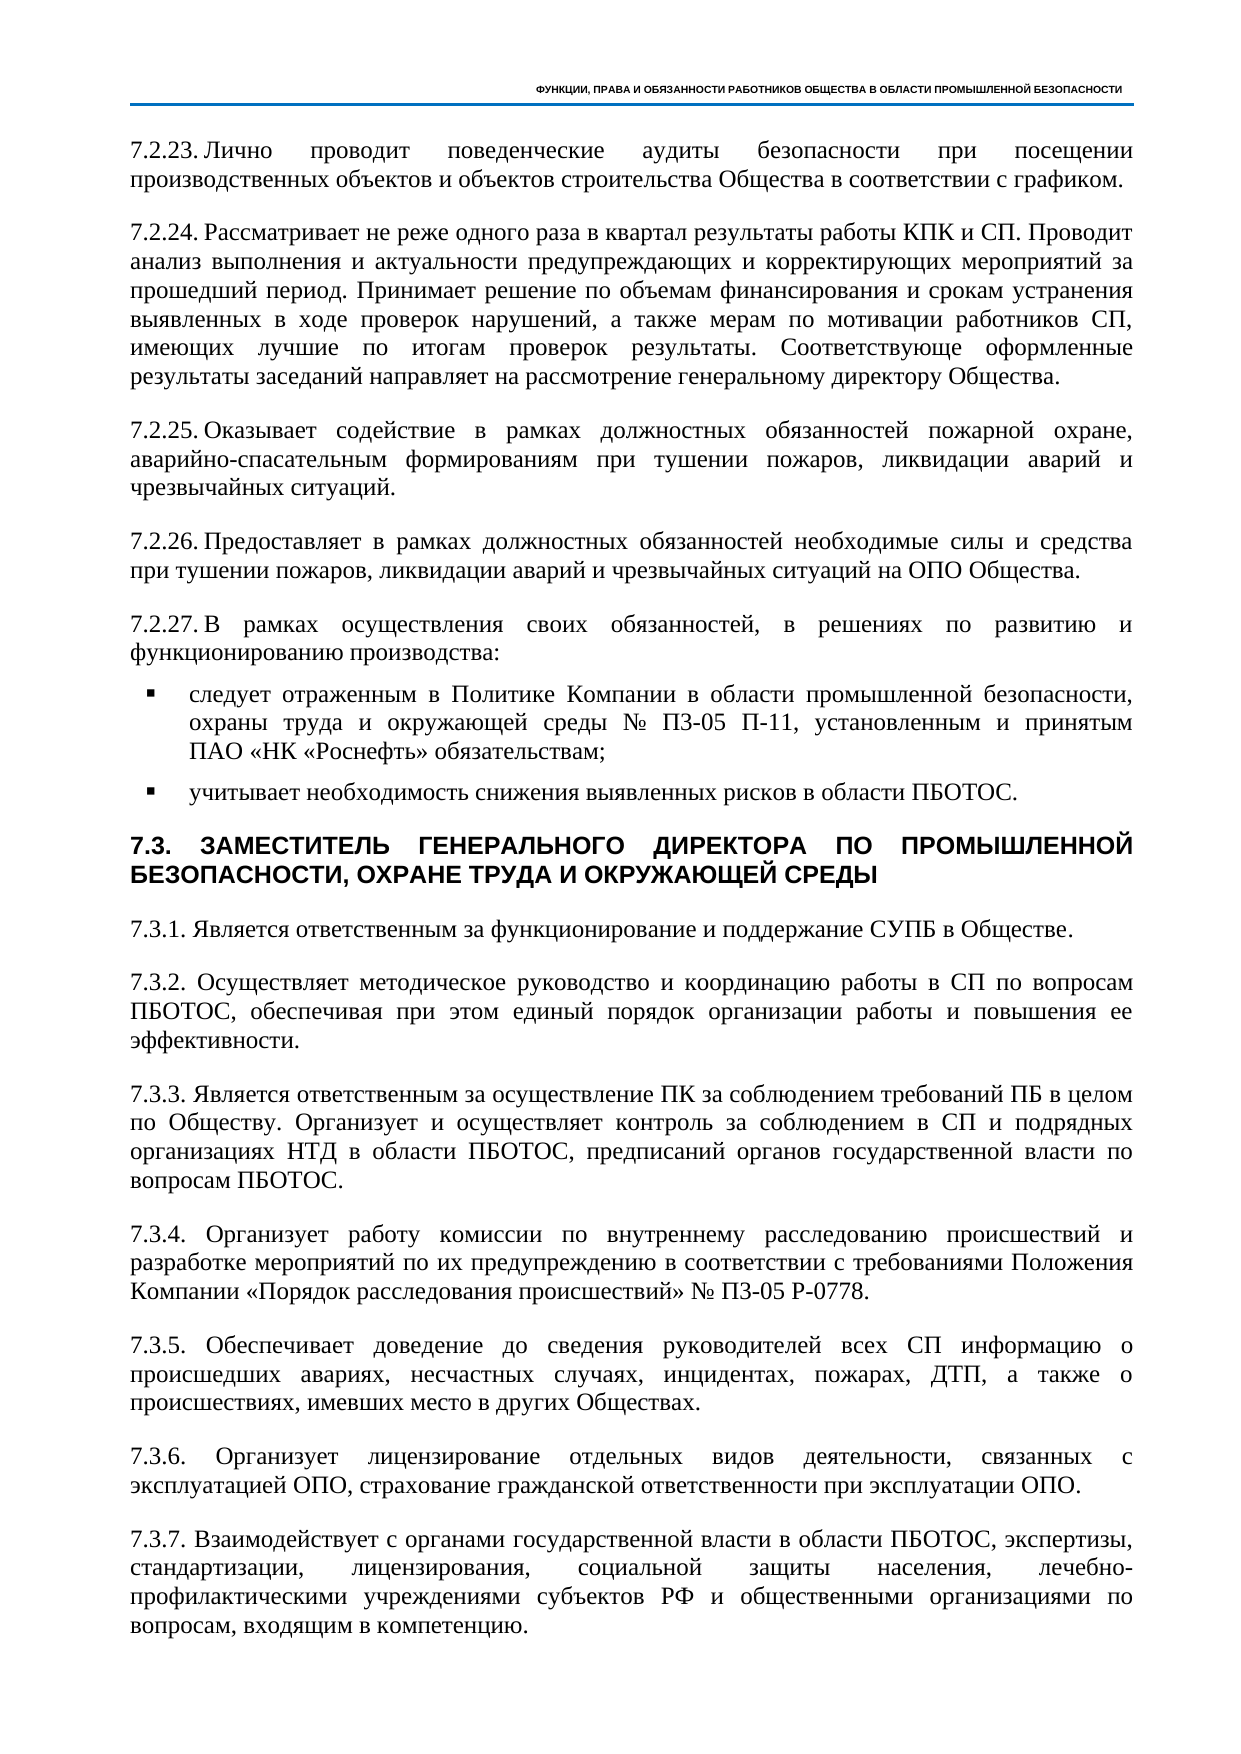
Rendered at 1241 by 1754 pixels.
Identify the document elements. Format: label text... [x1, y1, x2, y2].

text 7.3.1. Является ответственным за функционирование и поддержание СУПБ в Обществе. [130, 914, 1134, 942]
text 7.3. ЗАМЕСТИТЕЛЬ ГЕНЕРАЛЬНОГО ДИРЕКТОРА ПО ПРОМЫШЛЕННОЙ БЕЗОПАСНОСТИ, ОХРАНЕ ТРУДА И ОКРУЖАЮЩЕЙ СРЕДЫ [130, 831, 1134, 889]
list В рамках осуществления своих обязанностей, в решениях по развитию и функционированию производства: [130, 609, 1134, 666]
text 7.3.6. Организует лицензирование отдельных видов деятельности, связанных с эксплуатацией ОПО, страхование гражданской ответственности при эксплуатации ОПО. [130, 1441, 1134, 1499]
list Предоставляет в рамках должностных обязанностей необходимые силы и средства при тушении пожаров, ликвидации аварий и чрезвычайных ситуаций на ОПО Общества. [130, 526, 1134, 584]
text 7.3.7. Взаимодействует с органами государственной власти в области ПБОТОС, экспертизы, стандартизации, лицензирования, социальной защиты населения, лечебно-профилактическими учреждениями субъектов РФ и общественными организациями по вопросам, входящим в компетенцию. [130, 1524, 1134, 1639]
text 7.3.3. Является ответственным за осуществление ПК за соблюдением требований ПБ в целом по Обществу. Организует и осуществляет контроль за соблюдением в СП и подрядных организациях НТД в области ПБОТОС, предписаний органов государственной власти по вопросам ПБОТОС. [130, 1079, 1134, 1194]
list следует отраженным в Политике Компании в области промышленной безопасности, охраны труда и окружающей среды № П3-05 П-11, установленным и принятым ПАО «НК «Роснефть» обязательствам; [145, 679, 1134, 765]
text 7.3.2. Осуществляет методическое руководство и координацию работы в СП по вопросам ПБОТОС, обеспечивая при этом единый порядок организации работы и повышения ее эффективности. [130, 967, 1134, 1054]
list учитывает необходимость снижения выявленных рисков в области ПБОТОС. [145, 777, 1134, 806]
list Лично проводит поведенческие аудиты безопасности при посещении производственных объектов и объектов строительства Общества в соответствии с графиком. [130, 135, 1134, 192]
text 7.3.5. Обеспечивает доведение до сведения руководителей всех СП информацию о происшедших авариях, несчастных случаях, инцидентах, пожарах, ДТП, а также о происшествиях, имевших место в других Обществах. [130, 1330, 1134, 1416]
list Оказывает содействие в рамках должностных обязанностей пожарной охране, аварийно-спасательным формированиям при тушении пожаров, ликвидации аварий и чрезвычайных ситуаций. [130, 415, 1134, 501]
list Рассматривает не реже одного раза в квартал результаты работы КПК и СП. Проводит анализ выполнения и актуальности предупреждающих и корректирующих мероприятий за прошедший период. Принимает решение по объемам финансирования и срокам устранения выявленных в ходе проверок нарушений, а также мерам по мотивации работников СП, имеющих лучшие по итогам проверок результаты. Соответствующе оформленные результаты заседаний направляет на рассмотрение генеральному директору Общества. [130, 217, 1134, 390]
text 7.3.4. Организует работу комиссии по внутреннему расследованию происшествий и разработке мероприятий по их предупреждению в соответствии с требованиями Положения Компании «Порядок расследования происшествий» № П3-05 Р-0778. [130, 1219, 1134, 1305]
